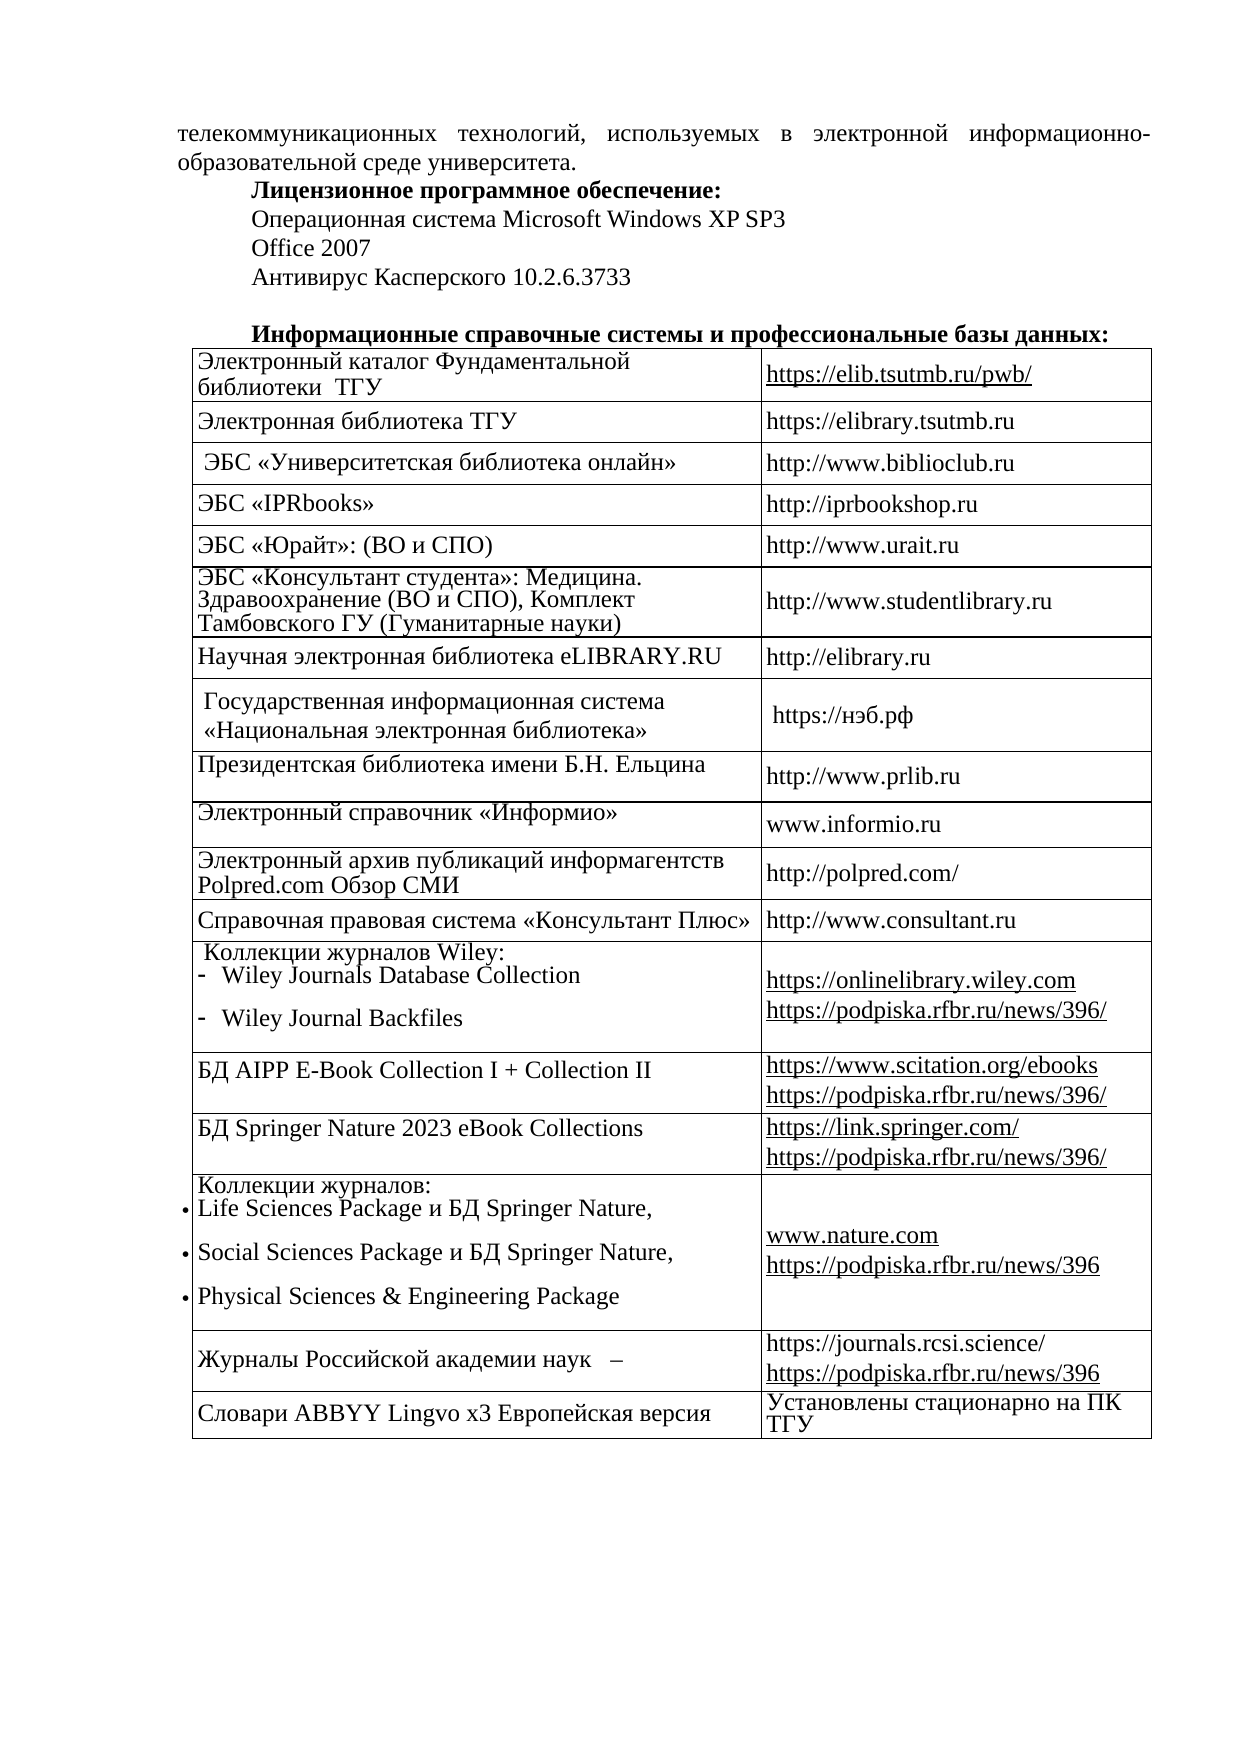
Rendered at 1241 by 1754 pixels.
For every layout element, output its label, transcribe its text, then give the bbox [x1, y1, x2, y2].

table_cell http://www.consultant.ru [762, 900, 1151, 941]
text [177, 118, 1152, 176]
table_cell Коллекции журналов: Life Sciences Package и БД Springer Nature, Social Sciences Package и БД Springer Nature, Physical Sciences & Engineering Package [193, 1175, 761, 1329]
text Операционная система Microsoft Windows XP SP3 [177, 204, 1152, 233]
table_cell http://www.studentlibrary.ru [762, 568, 1151, 636]
table_cell Электронный архив публикаций информагентств Polpred.com Обзор СМИ [193, 848, 761, 899]
text Лицензионное программное обеспечение: [177, 176, 1152, 204]
table_cell Словари ABBYY Lingvo х3 Европейская версия [193, 1392, 761, 1437]
table_cell Президентская библиотека имени Б.Н. Ельцина [193, 752, 761, 801]
table_cell Коллекции журналов Wiley: Wiley Journals Database Collection Wiley Journal Backfiles [193, 942, 761, 1052]
table_cell www.nature.com https://podpiska.rfbr.ru/news/396 [762, 1175, 1151, 1329]
table_cell ЭБС «IPRbooks» [193, 485, 761, 525]
table_cell www.informio.ru [762, 803, 1151, 847]
table_cell Справочная правовая система «Консультант Плюс» [193, 900, 761, 941]
table_cell Электронный справочник «Информио» [193, 803, 761, 847]
table_cell ЭБС «Юрайт»: (ВО и СПО) [193, 526, 761, 566]
table_cell БД Springer Nature 2023 eBook Collections [193, 1114, 761, 1174]
table_cell БД AIPP E-Book Collection I + Collection II [193, 1053, 761, 1113]
table_header Электронный каталог Фундаментальной библиотеки ТГУ [193, 349, 761, 401]
table_cell https://link.springer.com/ https://podpiska.rfbr.ru/news/396/ [762, 1114, 1151, 1174]
table_cell http://iprbookshop.ru [762, 485, 1151, 525]
text Информационные справочные системы и профессиональные базы данных: [177, 319, 1152, 348]
table_cell https://elibrary.tsutmb.ru [762, 402, 1151, 442]
table_cell Научная электронная библиотека eLIBRARY.RU [193, 638, 761, 678]
table_cell Установлены стационарно на ПК ТГУ [762, 1392, 1151, 1437]
table_cell ЭБС «Университетская библиотека онлайн» [193, 443, 761, 484]
table_cell Электронная библиотека ТГУ [193, 402, 761, 442]
table_cell http://www.prlib.ru [762, 752, 1151, 801]
table_cell Журналы Российской академии наук – [193, 1331, 761, 1391]
table_cell http://www.urait.ru [762, 526, 1151, 566]
table_cell http://www.biblioclub.ru [762, 443, 1151, 484]
table_cell https://journals.rcsi.science/ https://podpiska.rfbr.ru/news/396 [762, 1331, 1151, 1391]
table_header https://elib.tsutmb.ru/pwb/ [762, 349, 1151, 401]
table_cell https://onlinelibrary.wiley.com https://podpiska.rfbr.ru/news/396/ [762, 942, 1151, 1052]
text Антивирус Каcперского 10.2.6.3733 [177, 262, 1152, 291]
table_cell http://elibrary.ru [762, 638, 1151, 678]
text Office 2007 [177, 233, 1152, 262]
table_cell ЭБС «Консультант студента»: Медицина. Здравоохранение (ВО и СПО), Комплект Тамбовского ГУ (Гуманитарные науки) [193, 568, 761, 636]
table_cell http://polpred.com/ [762, 848, 1151, 899]
table_cell https://www.scitation.org/ebooks https://podpiska.rfbr.ru/news/396/ [762, 1053, 1151, 1113]
table_cell Государственная информационная система «Национальная электронная библиотека» [193, 679, 761, 751]
table_cell https://нэб.рф [762, 679, 1151, 751]
